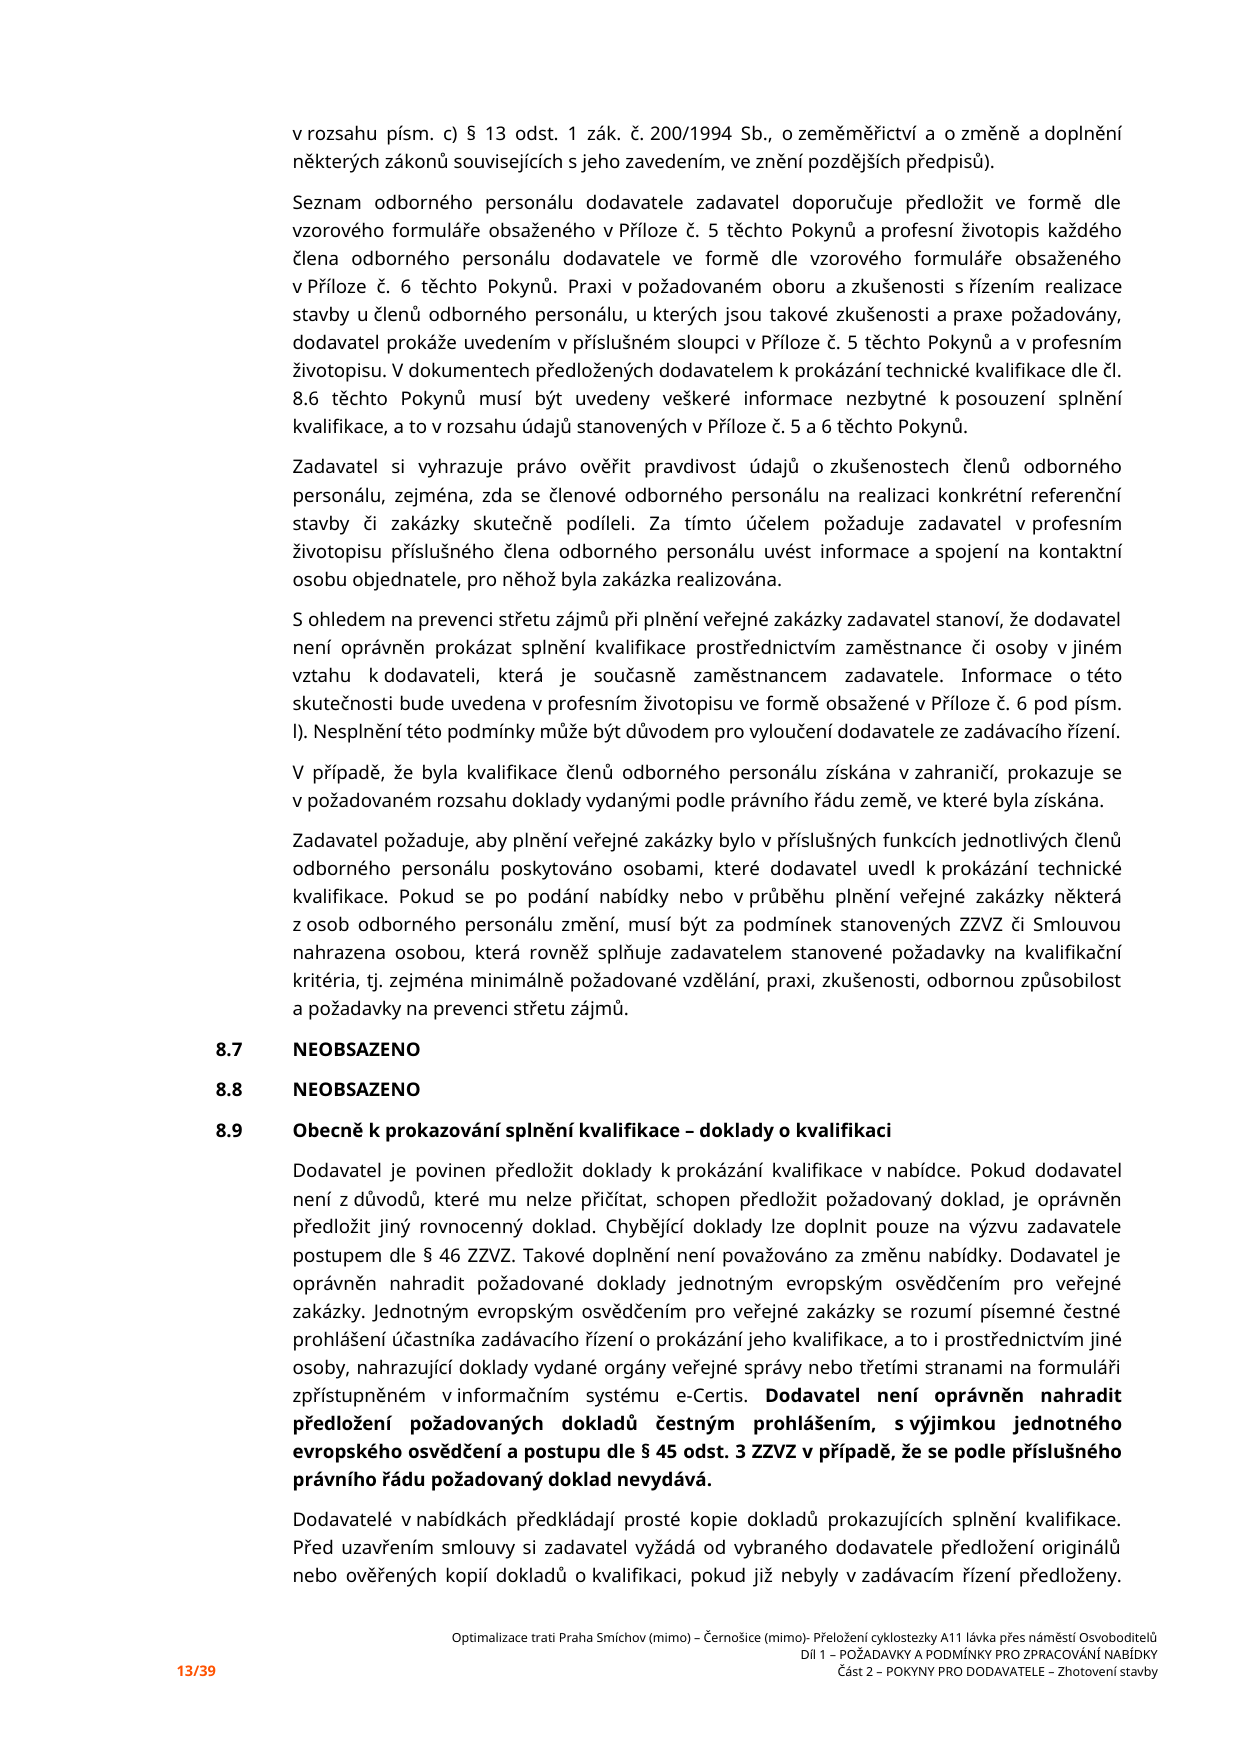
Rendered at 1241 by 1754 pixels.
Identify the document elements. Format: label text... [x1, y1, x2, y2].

text Zadavatel požaduje, aby plnění veřejné zakázky bylo v příslušných funkcích jednotlivých členů odborného personálu poskytováno osobami, které dodavatel uvedl k prokázání technické kvalifikace. Pokud se po podání nabídky nebo v průběhu plnění veřejné zakázky některá z osob odborného personálu změní, musí být za podmínek stanovených ZZVZ či Smlouvou nahrazena osobou, která rovněž splňuje zadavatelem stanovené požadavky na kvalifikační kritéria, tj. zejména minimálně požadované vzdělání, praxi, zkušenosti, odbornou způsobilost a požadavky na prevenci střetu zájmů. [292, 828, 1122, 1021]
text Seznam odborného personálu dodavatele zadavatel doporučuje předložit ve formě dle vzorového formuláře obsaženého v Příloze č. 5 těchto Pokynů a profesní životopis každého člena odborného personálu dodavatele ve formě dle vzorového formuláře obsaženého v Příloze č. 6 těchto Pokynů. Praxi v požadovaném oboru a zkušenosti s řízením realizace stavby u členů odborného personálu, u kterých jsou takové zkušenosti a praxe požadovány, dodavatel prokáže uvedením v příslušném sloupci v Příloze č. 5 těchto Pokynů a v profesním životopisu. V dokumentech předložených dodavatelem k prokázání technické kvalifikace dle čl. 8.6 těchto Pokynů musí být uvedeny veškeré informace nezbytné k posouzení splnění kvalifikace, a to v rozsahu údajů stanovených v Příloze č. 5 a 6 těchto Pokynů. [292, 189, 1122, 439]
text NEOBSAZENO [216, 1077, 1122, 1102]
text S ohledem na prevenci střetu zájmů při plnění veřejné zakázky zadavatel stanoví, že dodavatel není oprávněn prokázat splnění kvalifikace prostřednictvím zaměstnance či osoby v jiném vztahu k dodavateli, která je současně zaměstnancem zadavatele. Informace o této skutečnosti bude uvedena v profesním životopisu ve formě obsažené v Příloze č. 6 pod písm. l). Nesplnění této podmínky může být důvodem pro vyloučení dodavatele ze zadávacího řízení. [292, 606, 1122, 744]
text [292, 121, 1122, 174]
text V případě, že byla kvalifikace členů odborného personálu získána v zahraničí, prokazuje se v požadovaném rozsahu doklady vydanými podle právního řádu země, ve které byla získána. [292, 759, 1122, 813]
text Zadavatel si vyhrazuje právo ověřit pravdivost údajů o zkušenostech členů odborného personálu, zejména, zda se členové odborného personálu na realizaci konkrétní referenční stavby či zakázky skutečně podíleli. Za tímto účelem požaduje zadavatel v profesním životopisu příslušného člena odborného personálu uvést informace a spojení na kontaktní osobu objednatele, pro něhož byla zakázka realizována. [292, 454, 1122, 591]
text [292, 1507, 1122, 1588]
text NEOBSAZENO [216, 1036, 1122, 1062]
text Obecně k prokazování splnění kvalifikace – doklady o kvalifikaci [216, 1117, 1122, 1143]
text Dodavatel je povinen předložit doklady k prokázání kvalifikace v nabídce. Pokud dodavatel není z důvodů, které mu nelze přičítat, schopen předložit požadovaný doklad, je oprávněn předložit jiný rovnocenný doklad. Chybějící doklady lze doplnit pouze na výzvu zadavatele postupem dle § 46 ZZVZ. Takové doplnění není považováno za změnu nabídky. Dodavatel je oprávněn nahradit požadované doklady jednotným evropským osvědčením pro veřejné zakázky. Jednotným evropským osvědčením pro veřejné zakázky se rozumí písemné čestné prohlášení účastníka zadávacího řízení o prokázání jeho kvalifikace, a to i prostřednictvím jiné osoby, nahrazující doklady vydané orgány veřejné správy nebo třetími stranami na formuláři zpřístupněném v informačním systému e-Certis. Dodavatel není oprávněn nahradit předložení požadovaných dokladů čestným prohlášením, s výjimkou jednotného evropského osvědčení a postupu dle § 45 odst. 3 ZZVZ v případě, že se podle příslušného právního řádu požadovaný doklad nevydává. [292, 1158, 1122, 1492]
